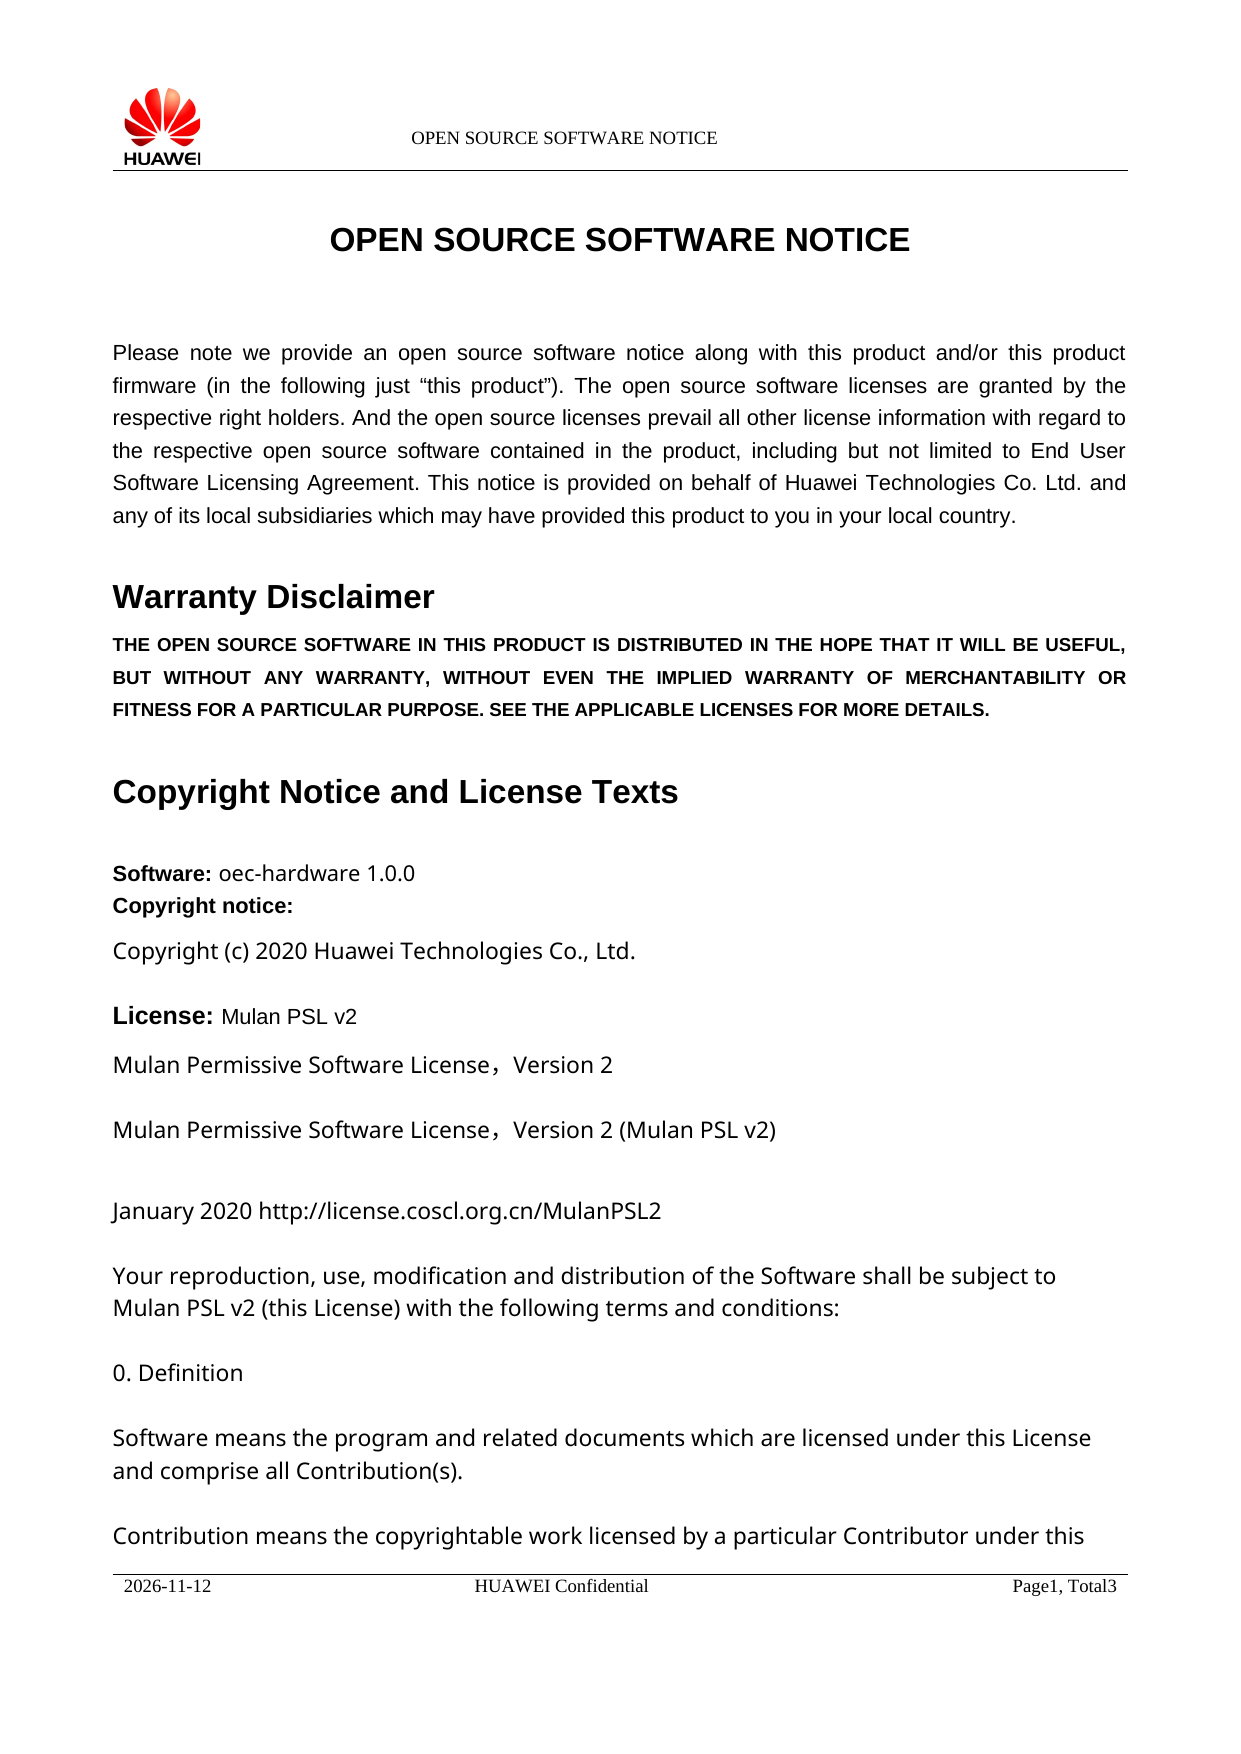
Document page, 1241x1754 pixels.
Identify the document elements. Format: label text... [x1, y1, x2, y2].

title Software: oec-hardware 1.0.0 [112, 856, 1128, 889]
picture [124, 88, 201, 165]
text Mulan Permissive Software License，Version 2 [112, 1031, 1128, 1096]
text License: Mulan PSL v2 [112, 999, 1128, 1031]
text Your reproduction, use, modification and distribution of the Software shall be subject to Mulan PSL v2 (this License) with the following terms and conditions: [112, 1259, 1128, 1324]
text Software means the program and related documents which are licensed under this License and comprise all Contribution(s). [112, 1421, 1128, 1486]
text Contribution means the copyrightable work licensed by a particular Contributor under this License. [112, 1519, 1128, 1551]
text Copyright (c) 2020 Huawei Technologies Co., Ltd. [112, 934, 1128, 999]
text Mulan Permissive Software License，Version 2 (Mulan PSL v2) [112, 1096, 1128, 1161]
text Copyright Notice and License Texts [112, 759, 1128, 824]
text Warranty Disclaimer [112, 564, 1128, 629]
text Copyright notice: [112, 889, 1128, 921]
text The open source software in this product is distributed in the hope that it will be useful, but WITHOUT ANY WARRANTY, without even the implied warranty of MERCHANTABILITY or FITNESS FOR A PARTICULAR PURPOSE. See the applicable licenses for more details. [112, 629, 1128, 726]
text OPEN SOURCE SOFTWARE NOTICE [112, 206, 1128, 271]
text January 2020 http://license.coscl.org.cn/MulanPSL2 [112, 1194, 1128, 1226]
text 0. Definition [112, 1356, 1128, 1389]
text Please note we provide an open source software notice along with this product and/or this product firmware (in the following just “this product”). The open source software licenses are granted by the respective right holders. And the open source licenses prevail all other license information with regard to the respective open source software contained in the product, including but not limited to End User Software Licensing Agreement. This notice is provided on behalf of Huawei Technologies Co. Ltd. and any of its local subsidiaries which may have provided this product to you in your local country. [112, 336, 1128, 531]
